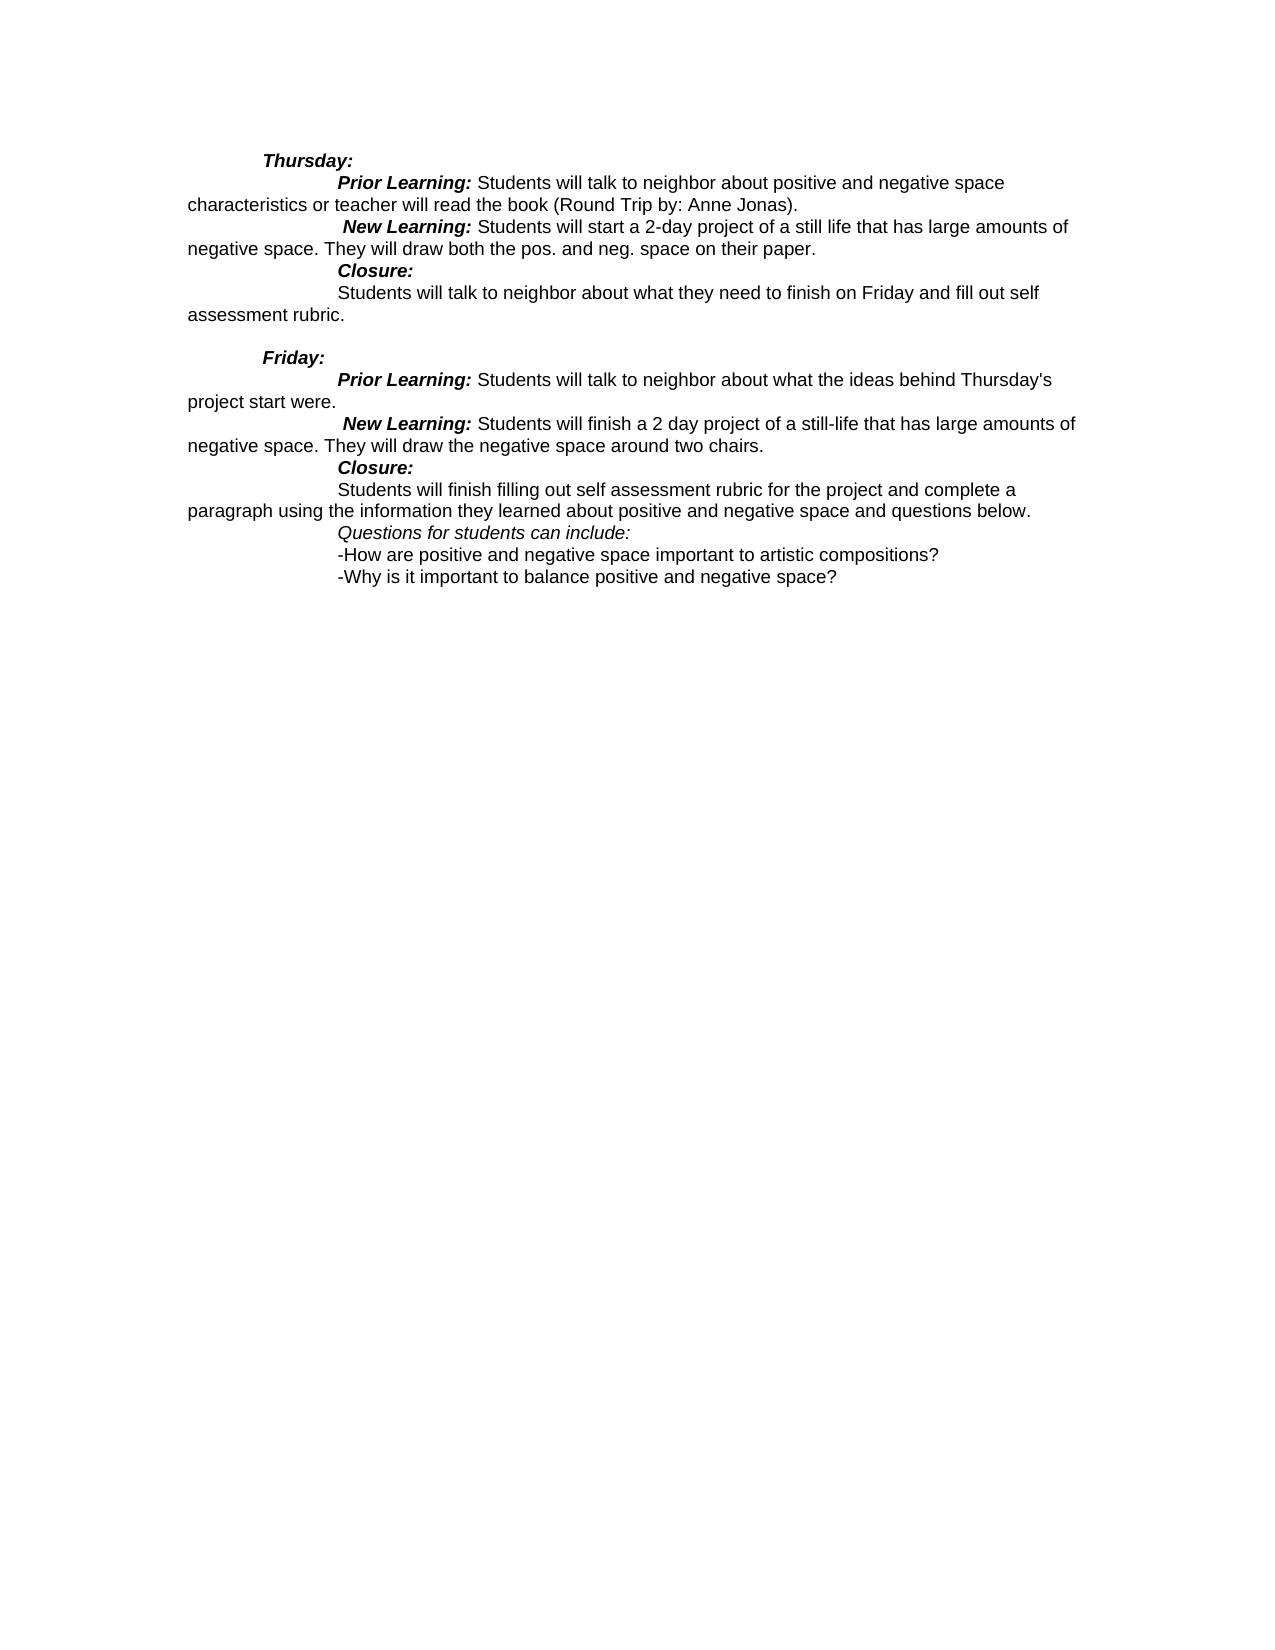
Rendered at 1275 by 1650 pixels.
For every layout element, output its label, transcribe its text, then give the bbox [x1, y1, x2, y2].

text Prior Learning: Students will talk to neighbor about positive and negative space characteristics or teacher will read the book (Round Trip by: Anne Jonas). [187, 172, 1087, 216]
text -Why is it important to balance positive and negative space? [187, 566, 1087, 587]
text New Learning: Students will finish a 2 day project of a still-life that has large amounts of negative space. They will draw the negative space around two chairs. [187, 412, 1087, 456]
text New Learning: Students will start a 2-day project of a still life that has large amounts of negative space. They will draw both the pos. and neg. space on their paper. [187, 216, 1087, 259]
text Thursday: [187, 150, 1087, 172]
text Students will finish filling out self assessment rubric for the project and complete a paragraph using the information they learned about positive and negative space and questions below. [187, 478, 1087, 522]
text -How are positive and negative space important to artistic compositions? [187, 544, 1087, 566]
text Questions for students can include: [187, 522, 1087, 544]
text Friday: [187, 347, 1087, 369]
text Closure: [187, 259, 1087, 281]
text Closure: [187, 456, 1087, 478]
text Prior Learning: Students will talk to neighbor about what the ideas behind Thursday's project start were. [187, 369, 1087, 412]
text Students will talk to neighbor about what they need to finish on Friday and fill out self assessment rubric. [187, 281, 1087, 325]
